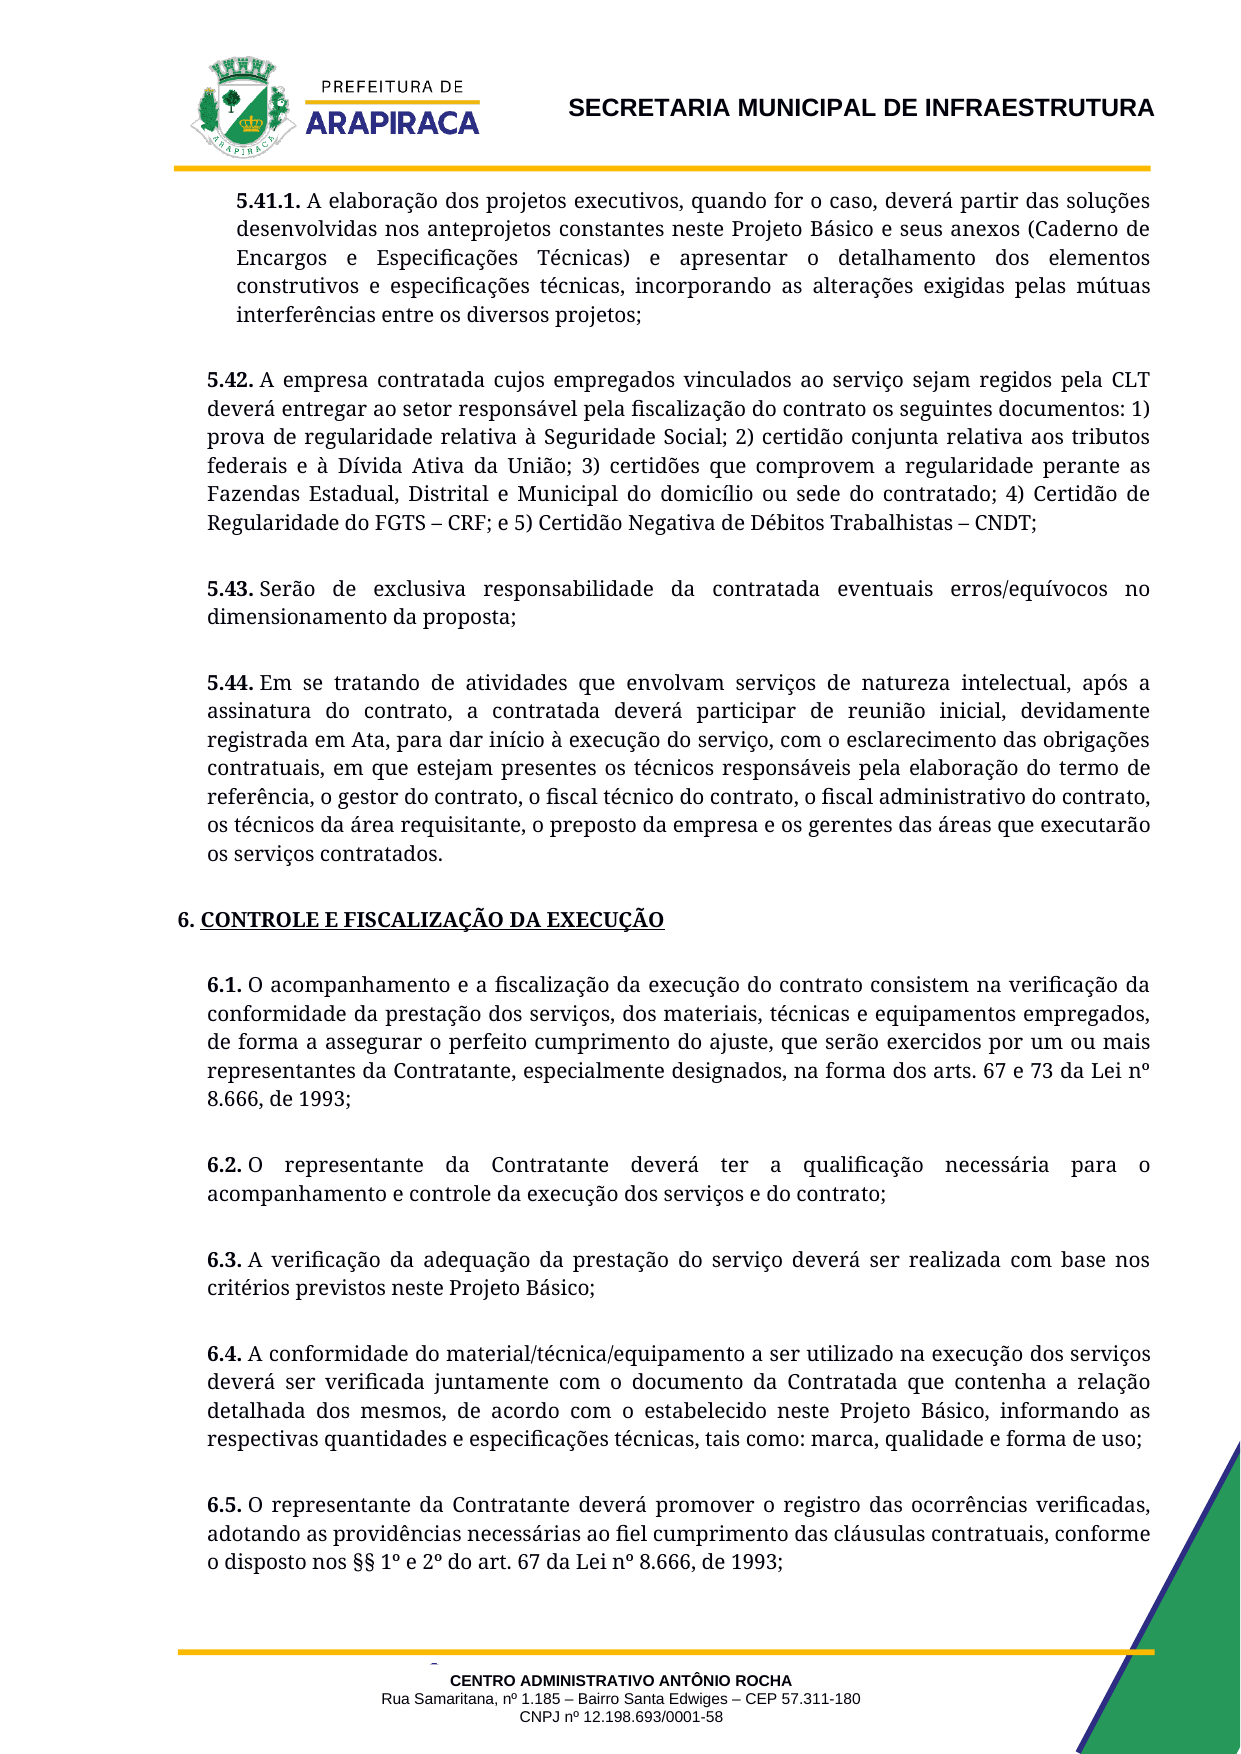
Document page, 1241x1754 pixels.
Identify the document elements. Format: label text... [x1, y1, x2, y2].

list CONTROLE E FISCALIZAÇÃO DA EXECUÇÃO [177, 905, 1152, 933]
picture [188, 54, 484, 162]
list O representante da Contratante deverá ter a qualificação necessária para o acompanhamento e controle da execução dos serviços e do contrato; [207, 1150, 1152, 1207]
list A empresa contratada cujos empregados vinculados ao serviço sejam regidos pela CLT deverá entregar ao setor responsável pela fiscalização do contrato os seguintes documentos: 1) prova de regularidade relativa à Seguridade Social; 2) certidão conjunta relativa aos tributos federais e à Dívida Ativa da União; 3) certidões que comprovem a regularidade perante as Fazendas Estadual, Distrital e Municipal do domicílio ou sede do contratado; 4) Certidão de Regularidade do FGTS – CRF; e 5) Certidão Negativa de Débitos Trabalhistas – CNDT; [207, 366, 1152, 536]
list O representante da Contratante deverá promover o registro das ocorrências verificadas, adotando as providências necessárias ao fiel cumprimento das cláusulas contratuais, conforme o disposto nos §§ 1º e 2º do art. 67 da Lei nº 8.666, de 1993; [207, 1490, 1152, 1576]
list O acompanhamento e a fiscalização da execução do contrato consistem na verificação da conformidade da prestação dos serviços, dos materiais, técnicas e equipamentos empregados, de forma a assegurar o perfeito cumprimento do ajuste, que serão exercidos por um ou mais representantes da Contratante, especialmente designados, na forma dos arts. 67 e 73 da Lei nº 8.666, de 1993; [207, 971, 1152, 1113]
list A verificação da adequação da prestação do serviço deverá ser realizada com base nos critérios previstos neste Projeto Básico; [207, 1245, 1152, 1302]
list Em se tratando de atividades que envolvam serviços de natureza intelectual, após a assinatura do contrato, a contratada deverá participar de reunião inicial, devidamente registrada em Ata, para dar início à execução do serviço, com o esclarecimento das obrigações contratuais, em que estejam presentes os técnicos responsáveis pela elaboração do termo de referência, o gestor do contrato, o fiscal técnico do contrato, o fiscal administrativo do contrato, os técnicos da área requisitante, o preposto da empresa e os gerentes das áreas que executarão os serviços contratados. [207, 668, 1152, 867]
list A elaboração dos projetos executivos, quando for o caso, deverá partir das soluções desenvolvidas nos anteprojetos constantes neste Projeto Básico e seus anexos (Caderno de Encargos e Especificações Técnicas) e apresentar o detalhamento dos elementos construtivos e especificações técnicas, incorporando as alterações exigidas pelas mútuas interferências entre os diversos projetos; [236, 186, 1152, 328]
list Serão de exclusiva responsabilidade da contratada eventuais erros/equívocos no dimensionamento da proposta; [207, 574, 1152, 631]
list A conformidade do material/técnica/equipamento a ser utilizado na execução dos serviços deverá ser verificada juntamente com o documento da Contratada que contenha a relação detalhada dos mesmos, de acordo com o estabelecido neste Projeto Básico, informando as respectivas quantidades e especificações técnicas, tais como: marca, qualidade e forma de uso; [207, 1339, 1152, 1453]
